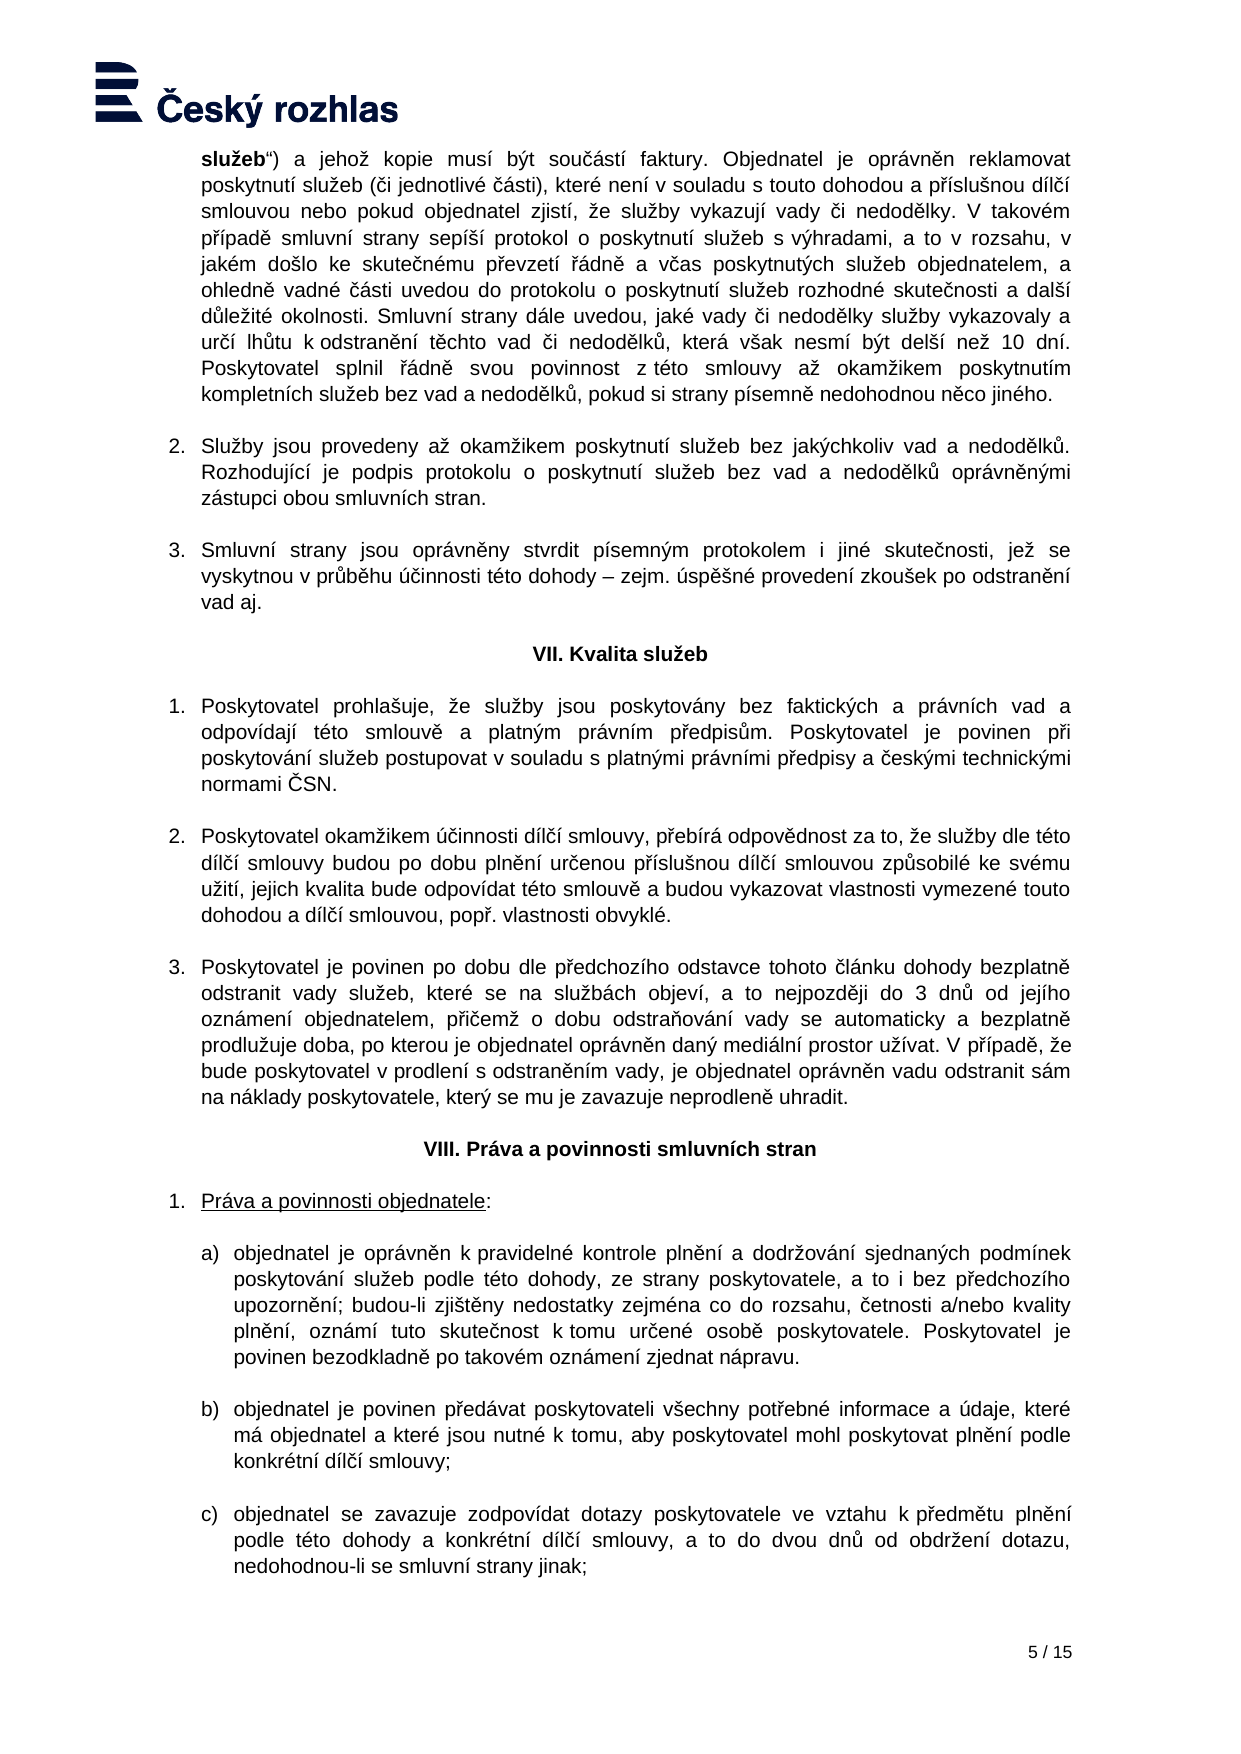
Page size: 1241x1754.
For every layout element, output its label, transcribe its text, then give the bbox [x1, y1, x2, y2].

list Poskytovatel okamžikem účinnosti dílčí smlouvy, přebírá odpovědnost za to, že služby dle této dílčí smlouvy budou po dobu plnění určenou příslušnou dílčí smlouvou způsobilé ke svému užití, jejich kvalita bude odpovídat této smlouvě a budou vykazovat vlastnosti vymezené touto dohodou a dílčí smlouvou, popř. vlastnosti obvyklé. [168, 823, 1072, 927]
list objednatel se zavazuje zodpovídat dotazy poskytovatele ve vztahu k předmětu plnění podle této dohody a konkrétní dílčí smlouvy, a to do dvou dnů od obdržení dotazu, nedohodnou-li se smluvní strany jinak; [201, 1500, 1072, 1578]
picture [95, 62, 398, 128]
list Poskytovatel prohlašuje, že služby jsou poskytovány bez faktických a právních vad a odpovídají této smlouvě a platným právním předpisům. Poskytovatel je povinen při poskytování služeb postupovat v souladu s platnými právními předpisy a českými technickými normami ČSN. [168, 693, 1072, 797]
list Služby jsou provedeny až okamžikem poskytnutí služeb bez jakýchkoliv vad a nedodělků. Rozhodující je podpis protokolu o poskytnutí služeb bez vad a nedodělků oprávněnými zástupci obou smluvních stran. [168, 432, 1072, 511]
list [168, 146, 1072, 406]
list Práva a povinnosti objednatele: [168, 1188, 1072, 1214]
list objednatel je povinen předávat poskytovateli všechny potřebné informace a údaje, které má objednatel a které jsou nutné k tomu, aby poskytovatel mohl poskytovat plnění podle konkrétní dílčí smlouvy; [201, 1396, 1072, 1474]
subtitle Práva a povinnosti smluvních stran [168, 1136, 1072, 1162]
list objednatel je oprávněn k pravidelné kontrole plnění a dodržování sjednaných podmínek poskytování služeb podle této dohody, ze strany poskytovatele, a to i bez předchozího upozornění; budou-li zjištěny nedostatky zejména co do rozsahu, četnosti a/nebo kvality plnění, oznámí tuto skutečnost k tomu určené osobě poskytovatele. Poskytovatel je povinen bezodkladně po takovém oznámení zjednat nápravu. [201, 1240, 1072, 1370]
list Smluvní strany jsou oprávněny stvrdit písemným protokolem i jiné skutečnosti, jež se vyskytnou v průběhu účinnosti této dohody – zejm. úspěšné provedení zkoušek po odstranění vad aj. [168, 537, 1072, 615]
list Poskytovatel je povinen po dobu dle předchozího odstavce tohoto článku dohody bezplatně odstranit vady služeb, které se na službách objeví, a to nejpozději do 3 dnů od jejího oznámení objednatelem, přičemž o dobu odstraňování vady se automaticky a bezplatně prodlužuje doba, po kterou je objednatel oprávněn daný mediální prostor užívat. V případě, že bude poskytovatel v prodlení s odstraněním vady, je objednatel oprávněn vadu odstranit sám na náklady poskytovatele, který se mu je zavazuje neprodleně uhradit. [168, 953, 1072, 1109]
subtitle Kvalita služeb [168, 641, 1072, 667]
